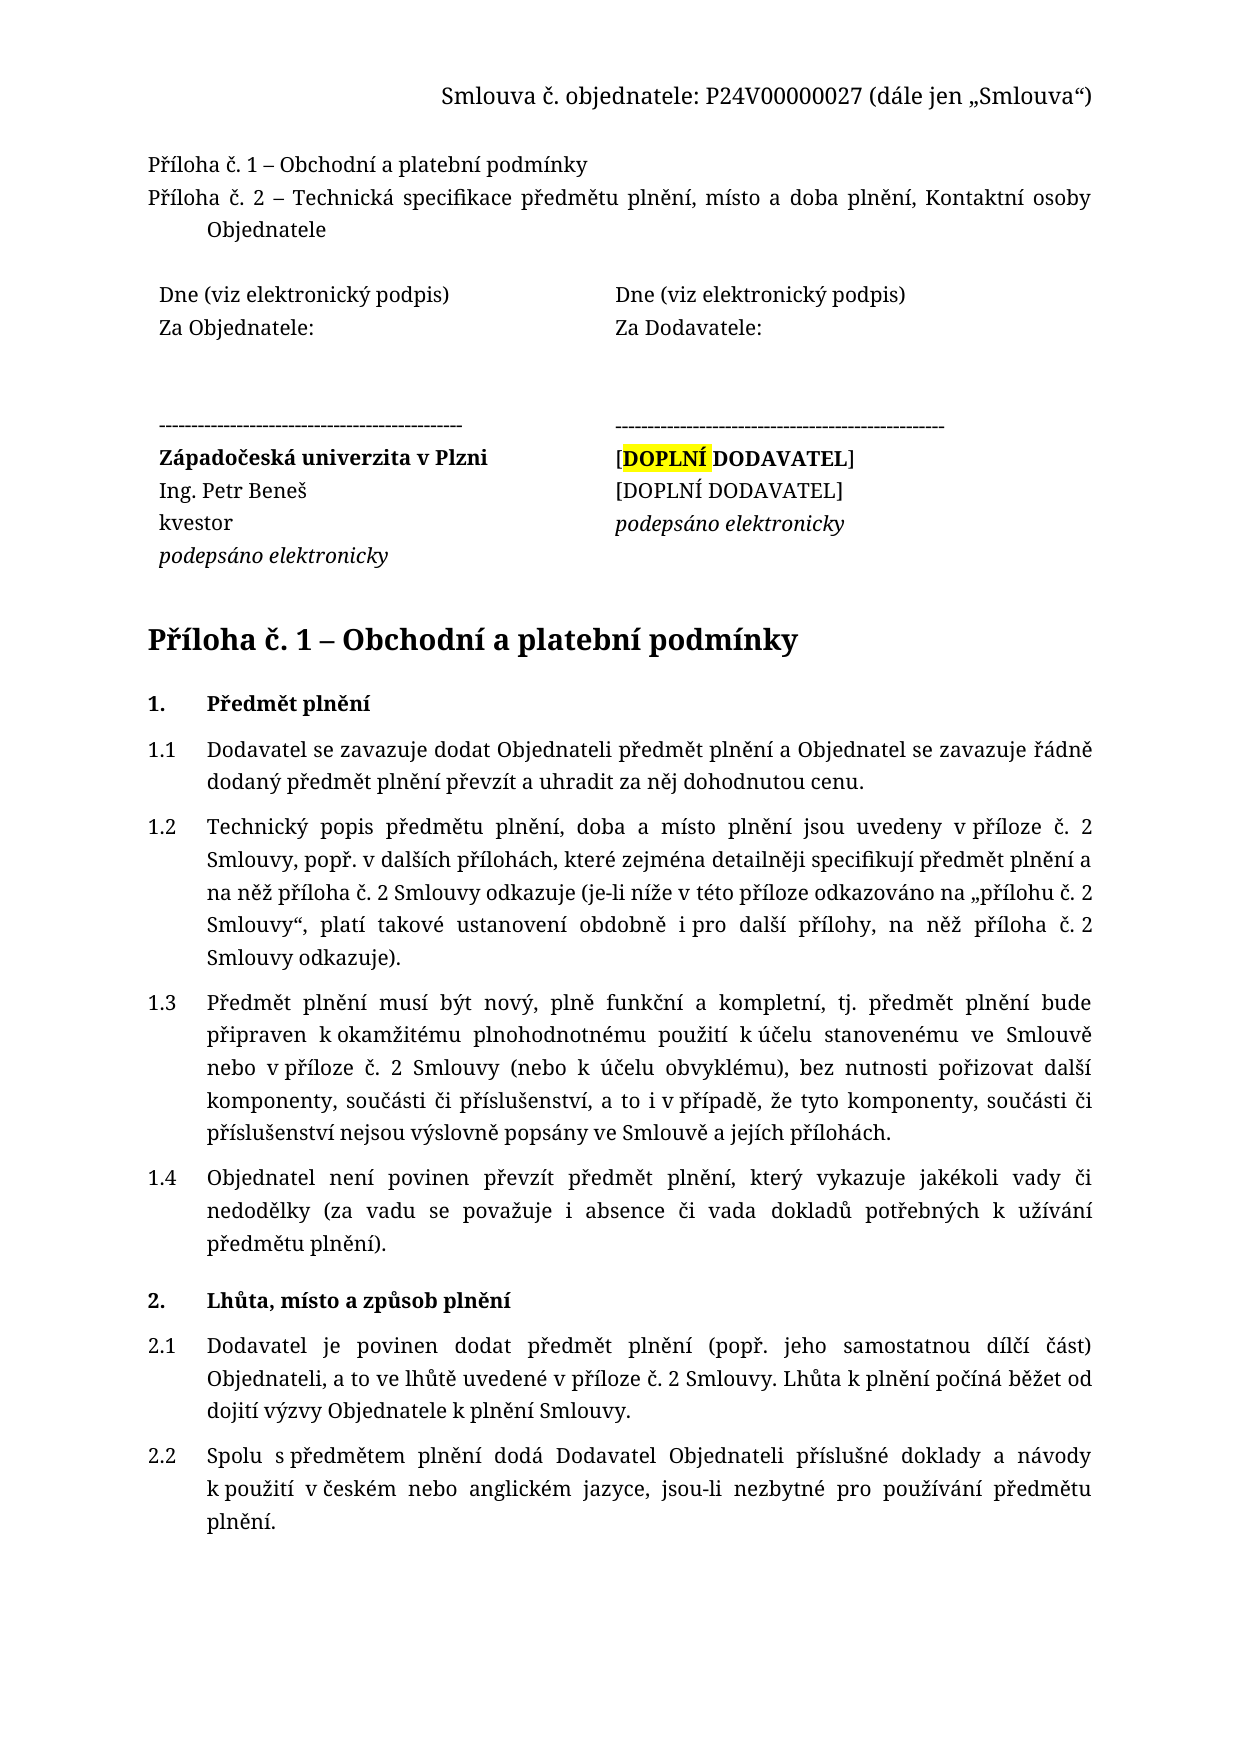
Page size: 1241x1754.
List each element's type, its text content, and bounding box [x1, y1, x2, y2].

list Spolu s předmětem plnění dodá Dodavatel Objednateli příslušné doklady a návody k použití v českém nebo anglickém jazyce, jsou-li nezbytné pro používání předmětu plnění. [148, 1442, 1093, 1535]
list Dodavatel je povinen dodat předmět plnění (popř. jeho samostatnou dílčí část) Objednateli, a to ve lhůtě uvedené v příloze č. 2 Smlouvy. Lhůta k plnění počíná běžet od dojití výzvy Objednatele k plnění Smlouvy. [148, 1331, 1093, 1425]
text Příloha č. 1 – Obchodní a platební podmínky [148, 573, 1093, 659]
list Objednatel není povinen převzít předmět plnění, který vykazuje jakékoli vady či nedodělky (za vadu se považuje i absence či vada dokladů potřebných k užívání předmětu plnění). [148, 1163, 1093, 1257]
table_header Dne (viz elektronický podpis) Za Objednatele: ----------------------------------------------- Západočeská univerzita v Plzni Ing. Petr Beneš kvestor podepsáno elektronicky [148, 248, 604, 573]
list Lhůta, místo a způsob plnění [148, 1286, 1093, 1315]
list Předmět plnění musí být nový, plně funkční a kompletní, tj. předmět plnění bude připraven k okamžitému plnohodnotnému použití k účelu stanovenému ve Smlouvě nebo v příloze č. 2 Smlouvy (nebo k účelu obvyklému), bez nutnosti pořizovat další komponenty, součásti či příslušenství, a to i v případě, že tyto komponenty, součásti či příslušenství nejsou výslovně popsány ve Smlouvě a jejích přílohách. [148, 988, 1093, 1147]
text Příloha č. 1 – Obchodní a platební podmínky [148, 150, 1093, 179]
list Předmět plnění [148, 689, 1093, 718]
text Příloha č. 2 – Technická specifikace předmětu plnění, místo a doba plnění, Kontaktní osoby Objednatele [148, 183, 1093, 244]
table_header Dne (viz elektronický podpis) Za Dodavatele: --------------------------------------------------- [DOPLNÍ DODAVATEL] [DOPLNÍ DODAVATEL] podepsáno elektronicky [604, 248, 1060, 573]
list Dodavatel se zavazuje dodat Objednateli předmět plnění a Objednatel se zavazuje řádně dodaný předmět plnění převzít a uhradit za něj dohodnutou cenu. [148, 735, 1093, 796]
list Technický popis předmětu plnění, doba a místo plnění jsou uvedeny v příloze č. 2 Smlouvy, popř. v dalších přílohách, které zejména detailněji specifikují předmět plnění a na něž příloha č. 2 Smlouvy odkazuje (je-li níže v této příloze odkazováno na „přílohu č. 2 Smlouvy“, platí takové ustanovení obdobně i pro další přílohy, na něž příloha č. 2 Smlouvy odkazuje). [148, 812, 1093, 971]
